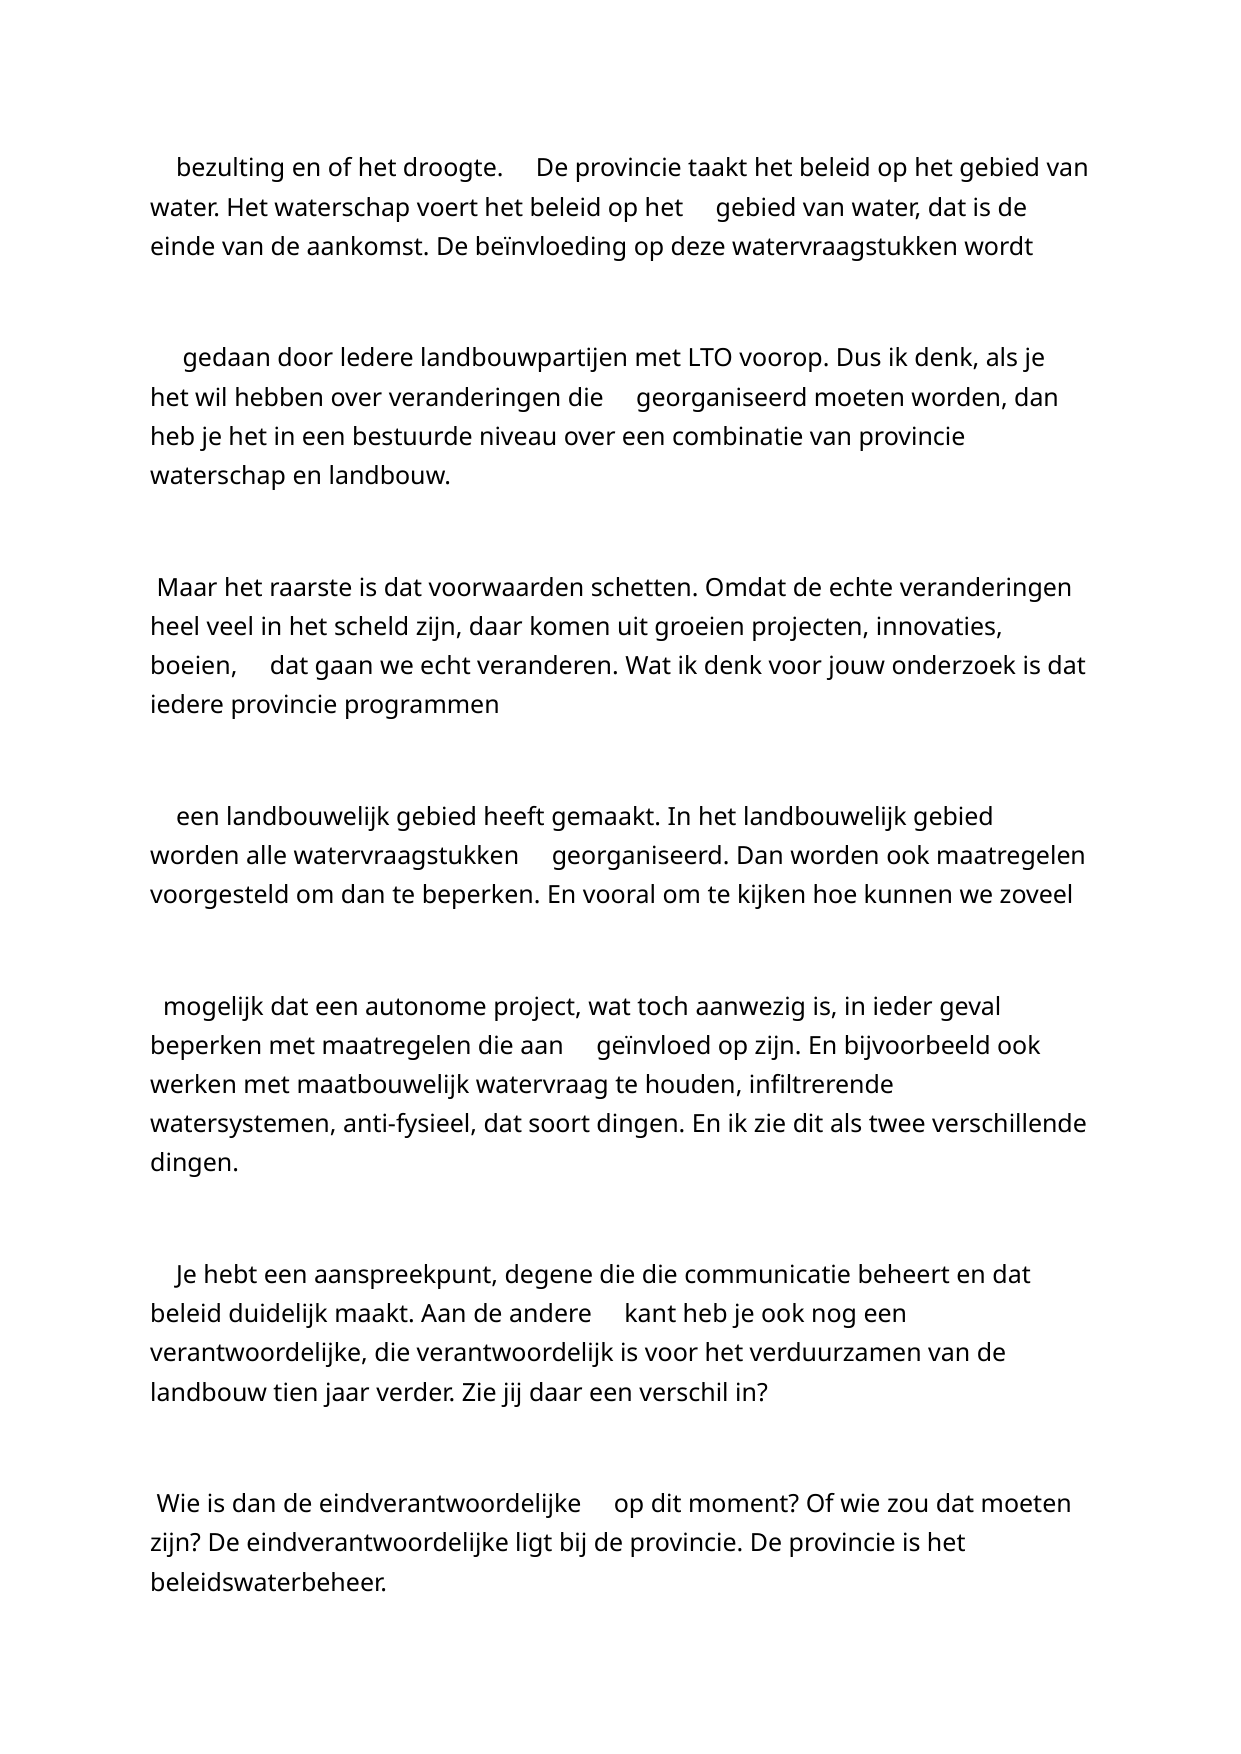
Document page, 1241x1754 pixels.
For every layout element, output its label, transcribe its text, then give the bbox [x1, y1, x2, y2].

text Wie is dan de eindverantwoordelijke op dit moment? Of wie zou dat moeten zijn? De eindverantwoordelijke ligt bij de provincie. De provincie is het beleidswaterbeheer. [150, 1486, 1090, 1598]
text Je hebt een aanspreekpunt, degene die die communicatie beheert en dat beleid duidelijk maakt. Aan de andere kant heb je ook nog een verantwoordelijke, die verantwoordelijk is voor het verduurzamen van de landbouw tien jaar verder. Zie jij daar een verschil in? [150, 1257, 1090, 1408]
text bezulting en of het droogte. De provincie taakt het beleid op het gebied van water. Het waterschap voert het beleid op het gebied van water, dat is de einde van de aankomst. De beïnvloeding op deze watervraagstukken wordt [150, 150, 1090, 262]
text Maar het raarste is dat voorwaarden schetten. Omdat de echte veranderingen heel veel in het scheld zijn, daar komen uit groeien projecten, innovaties, boeien, dat gaan we echt veranderen. Wat ik denk voor jouw onderzoek is dat iedere provincie programmen [150, 569, 1090, 721]
text mogelijk dat een autonome project, wat toch aanwezig is, in ieder geval beperken met maatregelen die aan geïnvloed op zijn. En bijvoorbeeld ook werken met maatbouwelijk watervraag te houden, infiltrerende watersystemen, anti-fysieel, dat soort dingen. En ik zie dit als twee verschillende dingen. [150, 988, 1090, 1179]
text een landbouwelijk gebied heeft gemaakt. In het landbouwelijk gebied worden alle watervraagstukken georganiseerd. Dan worden ook maatregelen voorgesteld om dan te beperken. En vooral om te kijken hoe kunnen we zoveel [150, 798, 1090, 911]
text gedaan door ledere landbouwpartijen met LTO voorop. Dus ik denk, als je het wil hebben over veranderingen die georganiseerd moeten worden, dan heb je het in een bestuurde niveau over een combinatie van provincie waterschap en landbouw. [150, 340, 1090, 492]
